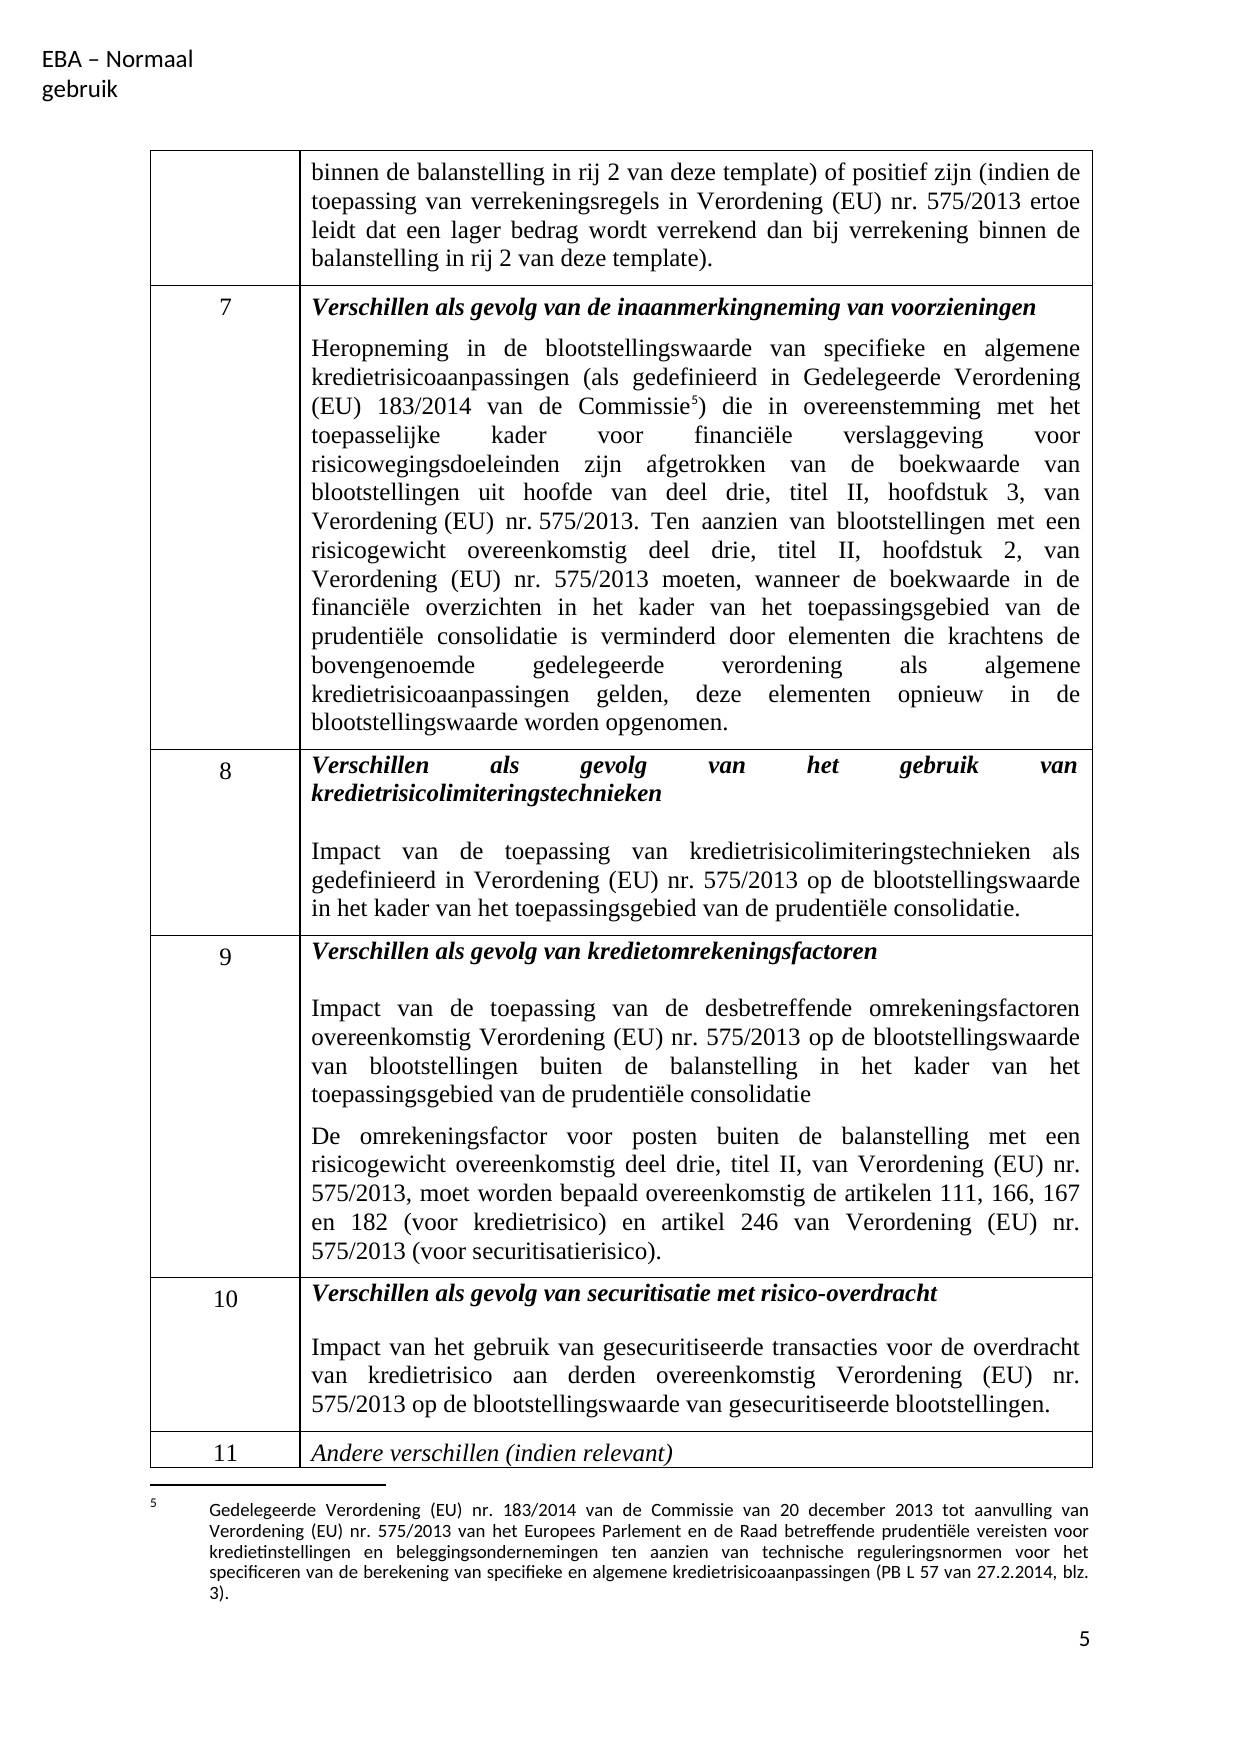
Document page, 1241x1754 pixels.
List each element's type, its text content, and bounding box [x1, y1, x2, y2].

table_cell 8 [151, 750, 299, 935]
table_cell Verschillen als gevolg van het gebruik van kredietrisicolimiteringstechnieken Impact van de toepassing van kredietrisicolimiteringstechnieken als gedefinieerd in Verordening (EU) nr. 575/2013 op de blootstellingswaarde in het kader van het toepassingsgebied van de prudentiële consolidatie. [301, 750, 1092, 935]
table_cell 7 [151, 286, 299, 749]
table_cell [301, 1432, 1092, 1467]
table_cell 9 [151, 936, 299, 1277]
table_cell 6 [151, 151, 299, 285]
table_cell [301, 151, 1092, 285]
table_cell 11 [151, 1432, 299, 1467]
table_cell 10 [151, 1278, 299, 1431]
table_cell Verschillen als gevolg van kredietomrekeningsfactoren Impact van de toepassing van de desbetreffende omrekeningsfactoren overeenkomstig Verordening (EU) nr. 575/2013 op de blootstellingswaarde van blootstellingen buiten de balanstelling in het kader van het toepassingsgebied van de prudentiële consolidatie De omrekeningsfactor voor posten buiten de balanstelling met een risicogewicht overeenkomstig deel drie, titel II, van Verordening (EU) nr. 575/2013, moet worden bepaald overeenkomstig de artikelen 111, 166, 167 en 182 (voor kredietrisico) en artikel 246 van Verordening (EU) nr. 575/2013 (voor securitisatierisico). [301, 936, 1092, 1277]
table_cell Verschillen als gevolg van de inaanmerkingneming van voorzieningen Heropneming in de blootstellingswaarde van specifieke en algemene kredietrisicoaanpassingen (als gedefinieerd in Gedelegeerde Verordening (EU) 183/2014 van de Commissie) die in overeenstemming met het toepasselijke kader voor financiële verslaggeving voor risicowegingsdoeleinden zijn afgetrokken van de boekwaarde van blootstellingen uit hoofde van deel drie, titel II, hoofdstuk 3, van Verordening (EU) nr. 575/2013. Ten aanzien van blootstellingen met een risicogewicht overeenkomstig deel drie, titel II, hoofdstuk 2, van Verordening (EU) nr. 575/2013 moeten, wanneer de boekwaarde in de financiële overzichten in het kader van het toepassingsgebied van de prudentiële consolidatie is verminderd door elementen die krachtens de bovengenoemde gedelegeerde verordening als algemene kredietrisicoaanpassingen gelden, deze elementen opnieuw in de blootstellingswaarde worden opgenomen. [301, 286, 1092, 749]
table_cell Verschillen als gevolg van securitisatie met risico-overdracht Impact van het gebruik van gesecuritiseerde transacties voor de overdracht van kredietrisico aan derden overeenkomstig Verordening (EU) nr. 575/2013 op de blootstellingswaarde van gesecuritiseerde blootstellingen. [301, 1278, 1092, 1431]
